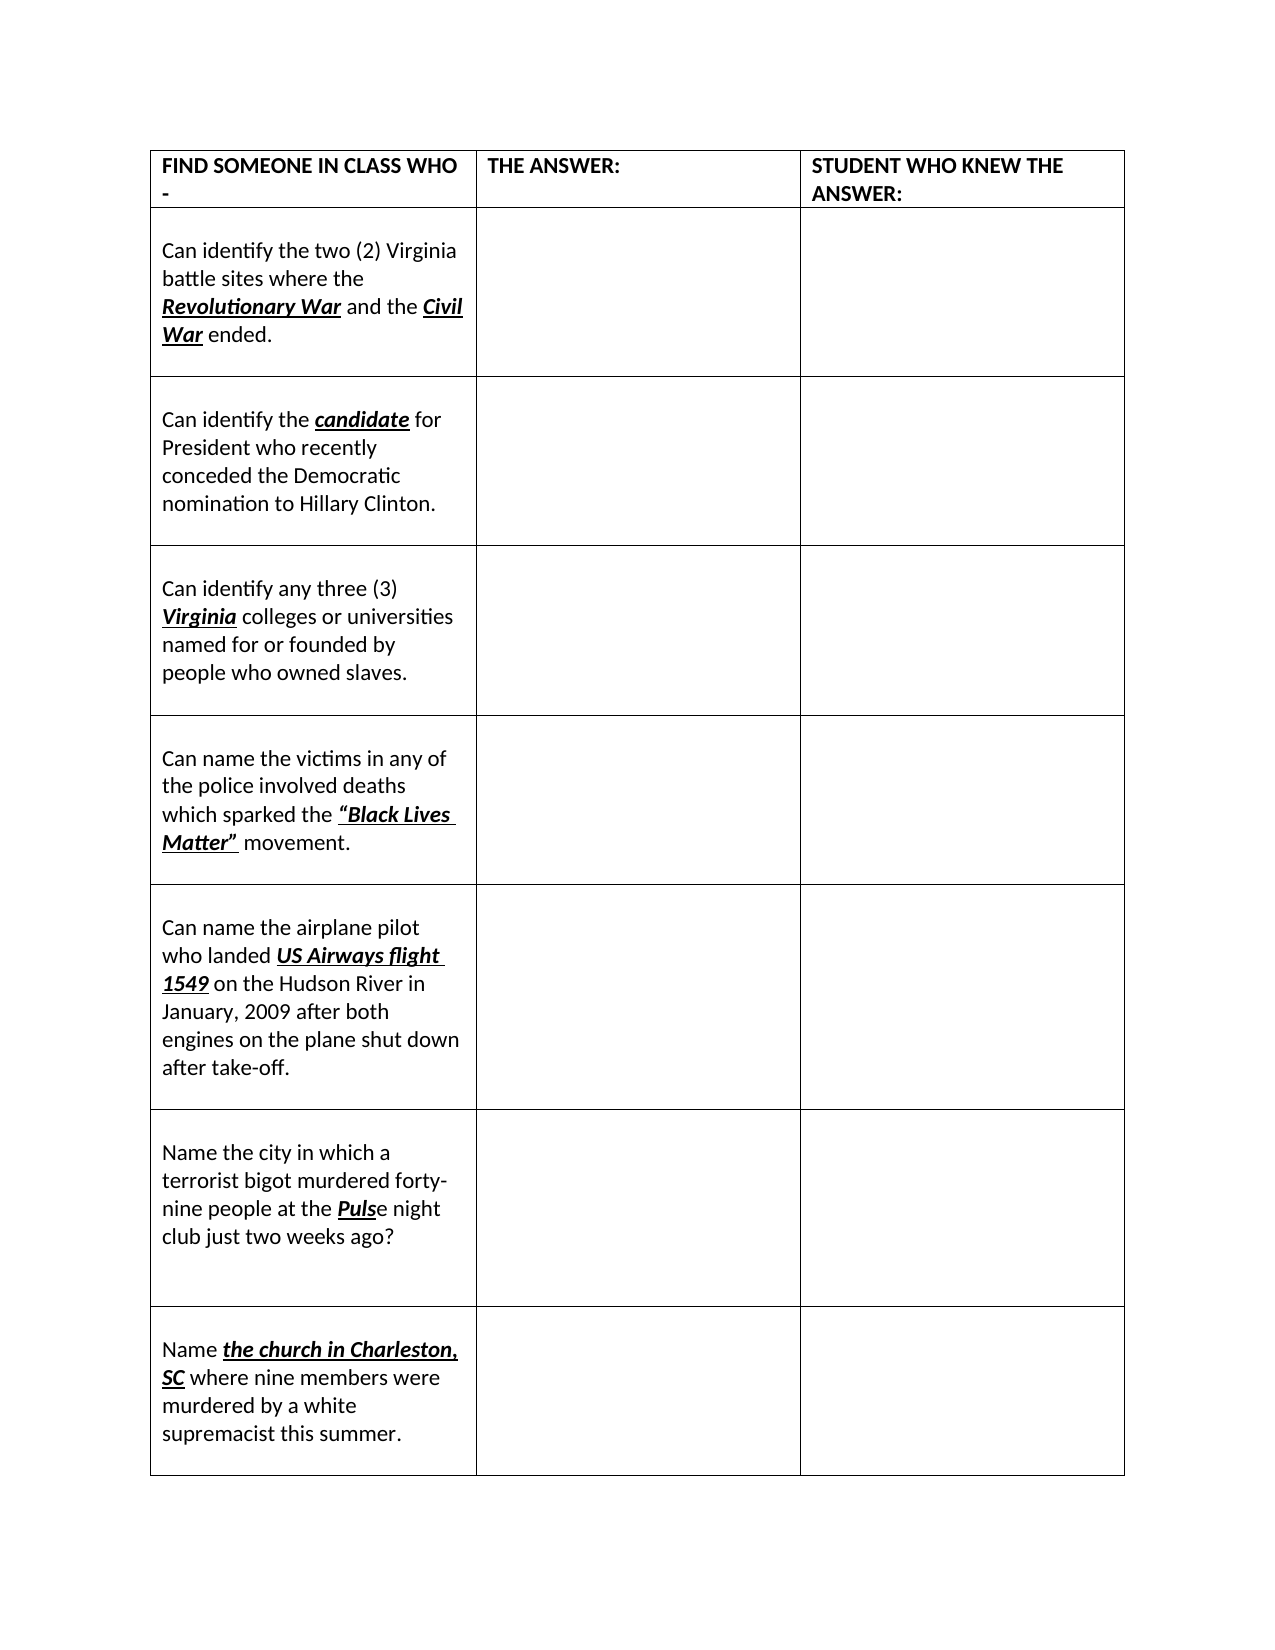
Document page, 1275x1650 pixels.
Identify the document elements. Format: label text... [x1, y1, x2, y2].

table_cell [477, 377, 800, 545]
table_cell [801, 377, 1124, 545]
table_cell [477, 208, 800, 376]
table_cell Name the city in which a terrorist bigot murdered forty-nine people at the Pulse night club just two weeks ago? [151, 1110, 476, 1306]
table_header THE ANSWER: [477, 151, 800, 207]
table_cell [801, 716, 1124, 884]
table_cell [801, 1307, 1124, 1475]
table_cell [477, 1110, 800, 1306]
table_cell [801, 885, 1124, 1109]
table_cell Name the church in Charleston, SC where nine members were murdered by a white supremacist this summer. [151, 1307, 476, 1475]
table_cell Can name the victims in any of the police involved deaths which sparked the “Black Lives Matter” movement. [151, 716, 476, 884]
table_cell [477, 546, 800, 714]
table_cell [801, 208, 1124, 376]
table_cell Can identify the candidate for President who recently conceded the Democratic nomination to Hillary Clinton. [151, 377, 476, 545]
table_cell [801, 546, 1124, 714]
table_header STUDENT WHO KNEW THE ANSWER: [801, 151, 1124, 207]
table_cell Can identify the two (2) Virginia battle sites where the Revolutionary War and the Civil War ended. [151, 208, 476, 376]
table_cell [477, 716, 800, 884]
table_cell Can identify any three (3) Virginia colleges or universities named for or founded by people who owned slaves. [151, 546, 476, 714]
table_cell [801, 1110, 1124, 1306]
table_cell [477, 885, 800, 1109]
table_header FIND SOMEONE IN CLASS WHO - [151, 151, 476, 207]
table_cell Can name the airplane pilot who landed US Airways flight 1549 on the Hudson River in January, 2009 after both engines on the plane shut down after take-off. [151, 885, 476, 1109]
table_cell [477, 1307, 800, 1475]
